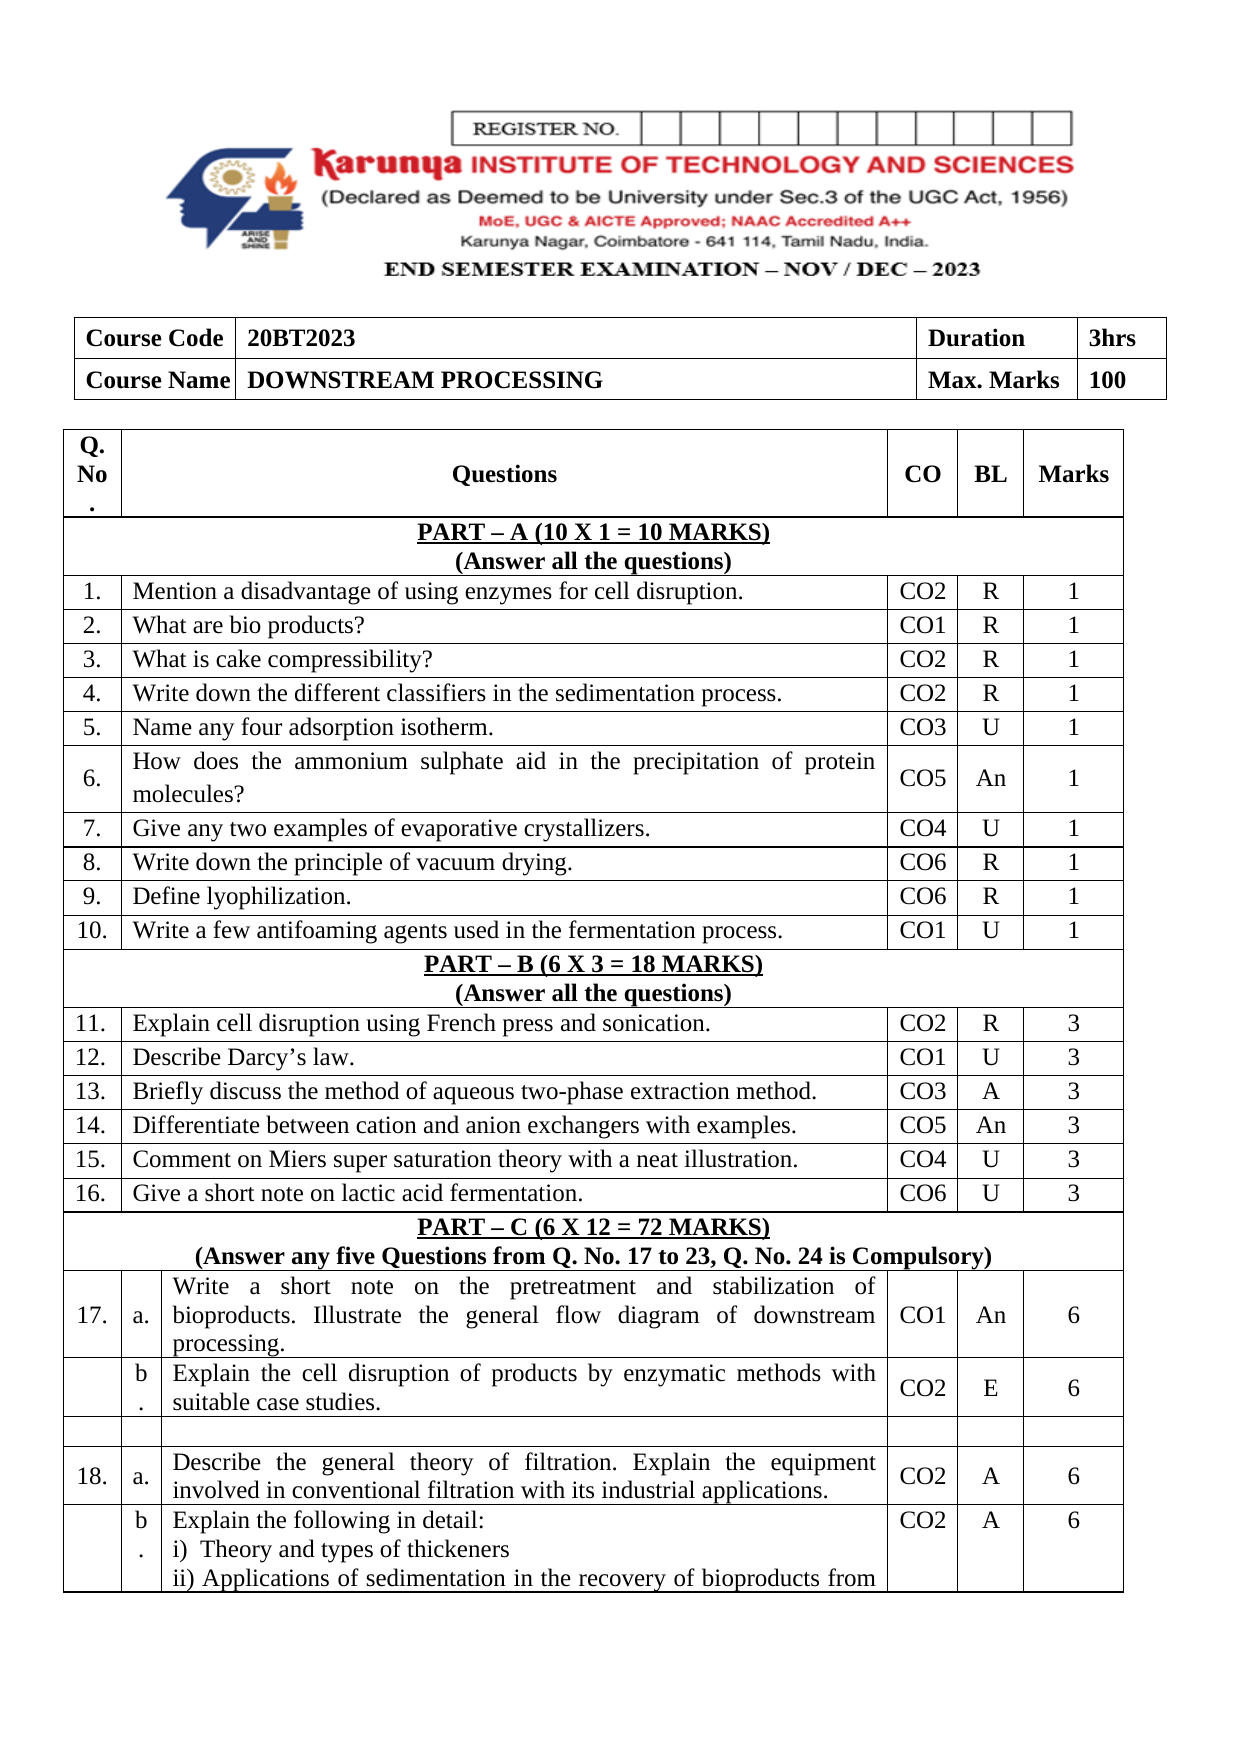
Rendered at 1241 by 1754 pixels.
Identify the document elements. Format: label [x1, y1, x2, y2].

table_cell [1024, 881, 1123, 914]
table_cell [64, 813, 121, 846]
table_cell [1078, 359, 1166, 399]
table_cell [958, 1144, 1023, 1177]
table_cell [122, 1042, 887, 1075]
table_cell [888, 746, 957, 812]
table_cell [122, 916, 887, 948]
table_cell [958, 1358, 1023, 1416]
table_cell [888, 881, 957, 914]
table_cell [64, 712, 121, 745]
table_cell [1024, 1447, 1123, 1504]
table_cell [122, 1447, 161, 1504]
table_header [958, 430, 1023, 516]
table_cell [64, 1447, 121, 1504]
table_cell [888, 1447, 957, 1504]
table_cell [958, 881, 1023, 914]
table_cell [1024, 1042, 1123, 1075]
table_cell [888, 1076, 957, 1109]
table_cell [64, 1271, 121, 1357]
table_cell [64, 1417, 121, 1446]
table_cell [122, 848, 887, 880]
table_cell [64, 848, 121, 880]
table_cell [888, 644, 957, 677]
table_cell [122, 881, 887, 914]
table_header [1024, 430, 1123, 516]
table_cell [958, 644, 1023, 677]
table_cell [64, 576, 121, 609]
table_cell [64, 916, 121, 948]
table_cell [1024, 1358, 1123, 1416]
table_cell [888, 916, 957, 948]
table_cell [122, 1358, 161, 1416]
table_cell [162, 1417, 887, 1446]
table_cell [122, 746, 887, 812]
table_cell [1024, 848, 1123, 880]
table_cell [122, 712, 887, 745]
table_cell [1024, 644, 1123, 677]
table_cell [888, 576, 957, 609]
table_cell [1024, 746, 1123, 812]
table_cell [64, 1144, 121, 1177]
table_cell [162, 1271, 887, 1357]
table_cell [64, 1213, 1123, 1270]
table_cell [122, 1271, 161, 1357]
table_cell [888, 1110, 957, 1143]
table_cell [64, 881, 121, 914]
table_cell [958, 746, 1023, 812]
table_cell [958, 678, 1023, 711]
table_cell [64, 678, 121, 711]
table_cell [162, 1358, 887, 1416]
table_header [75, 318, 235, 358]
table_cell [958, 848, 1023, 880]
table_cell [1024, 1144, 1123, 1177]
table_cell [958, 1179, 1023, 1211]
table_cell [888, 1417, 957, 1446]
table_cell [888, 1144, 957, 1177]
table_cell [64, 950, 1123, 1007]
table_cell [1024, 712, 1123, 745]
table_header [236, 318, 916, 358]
picture [162, 89, 1078, 288]
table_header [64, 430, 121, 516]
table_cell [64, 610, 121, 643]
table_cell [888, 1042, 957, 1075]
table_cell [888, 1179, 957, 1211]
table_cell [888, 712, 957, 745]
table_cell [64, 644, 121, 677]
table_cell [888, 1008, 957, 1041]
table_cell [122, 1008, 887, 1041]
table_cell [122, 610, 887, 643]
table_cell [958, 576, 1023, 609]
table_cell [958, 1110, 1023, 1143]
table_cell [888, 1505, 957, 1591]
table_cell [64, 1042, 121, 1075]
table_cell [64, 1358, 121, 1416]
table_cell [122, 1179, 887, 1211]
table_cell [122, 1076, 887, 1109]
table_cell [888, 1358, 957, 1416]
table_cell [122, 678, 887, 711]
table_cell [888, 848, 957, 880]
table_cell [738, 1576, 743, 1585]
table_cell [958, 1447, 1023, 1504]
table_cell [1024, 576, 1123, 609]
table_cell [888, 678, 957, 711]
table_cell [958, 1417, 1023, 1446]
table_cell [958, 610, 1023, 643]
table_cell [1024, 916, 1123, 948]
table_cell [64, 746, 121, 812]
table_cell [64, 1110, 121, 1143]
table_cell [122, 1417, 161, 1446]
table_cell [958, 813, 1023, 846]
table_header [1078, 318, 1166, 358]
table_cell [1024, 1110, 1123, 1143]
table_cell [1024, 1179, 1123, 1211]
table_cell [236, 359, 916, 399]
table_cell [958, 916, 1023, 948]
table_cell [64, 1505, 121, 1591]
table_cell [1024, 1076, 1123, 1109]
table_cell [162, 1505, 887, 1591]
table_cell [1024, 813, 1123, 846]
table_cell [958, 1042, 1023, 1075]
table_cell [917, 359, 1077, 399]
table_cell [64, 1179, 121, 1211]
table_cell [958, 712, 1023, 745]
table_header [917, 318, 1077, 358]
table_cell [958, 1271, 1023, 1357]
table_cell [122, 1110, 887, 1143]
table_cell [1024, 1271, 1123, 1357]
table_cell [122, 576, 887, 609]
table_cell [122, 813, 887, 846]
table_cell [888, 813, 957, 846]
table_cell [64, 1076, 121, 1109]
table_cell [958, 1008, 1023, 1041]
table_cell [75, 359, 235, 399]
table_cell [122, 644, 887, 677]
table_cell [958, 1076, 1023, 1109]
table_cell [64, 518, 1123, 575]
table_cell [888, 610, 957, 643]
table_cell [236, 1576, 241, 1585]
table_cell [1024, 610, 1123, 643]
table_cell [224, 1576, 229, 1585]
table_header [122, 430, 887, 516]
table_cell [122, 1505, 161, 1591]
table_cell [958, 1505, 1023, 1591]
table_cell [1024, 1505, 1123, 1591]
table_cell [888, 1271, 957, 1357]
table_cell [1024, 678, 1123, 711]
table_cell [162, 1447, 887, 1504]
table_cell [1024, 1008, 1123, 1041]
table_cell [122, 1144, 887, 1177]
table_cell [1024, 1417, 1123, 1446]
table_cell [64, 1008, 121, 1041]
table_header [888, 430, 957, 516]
